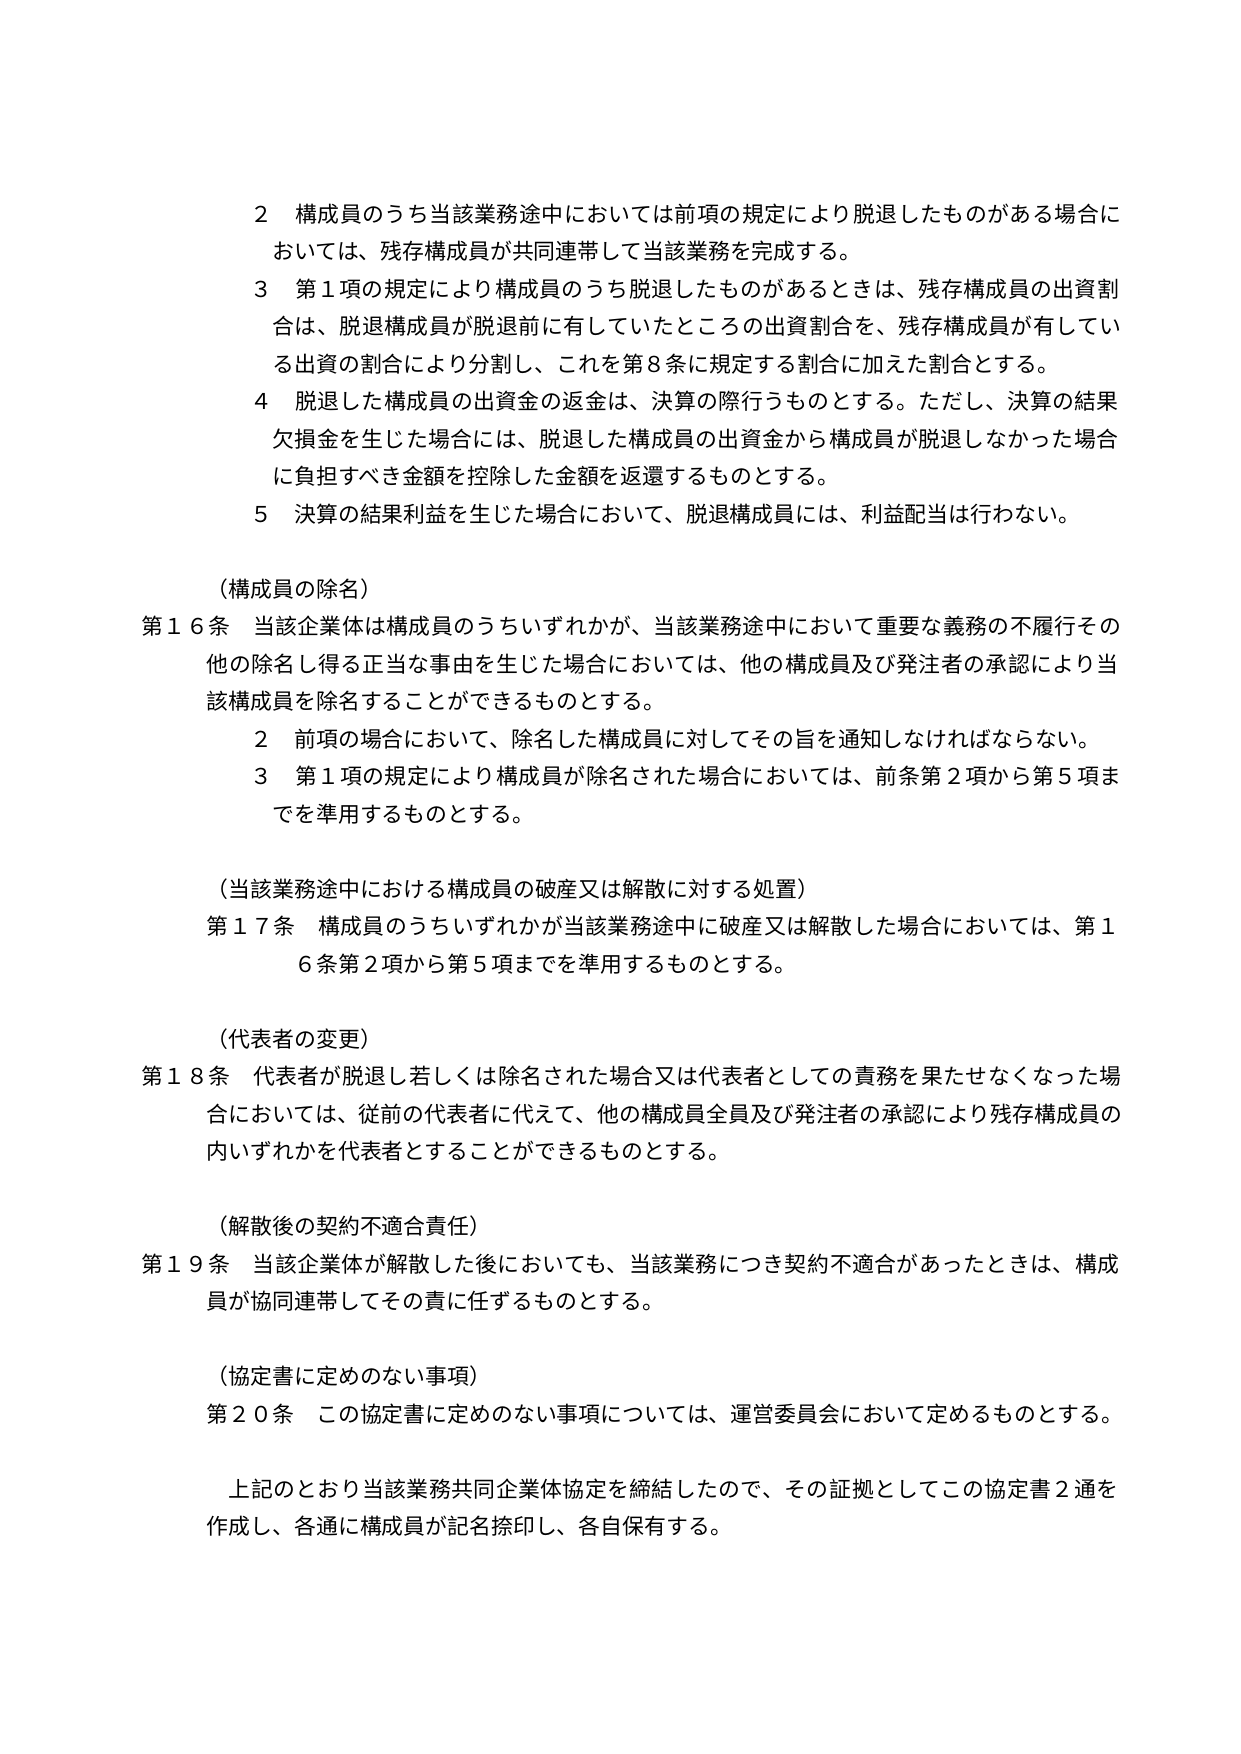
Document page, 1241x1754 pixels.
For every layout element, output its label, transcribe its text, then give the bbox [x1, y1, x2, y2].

text ４ 脱退した構成員の出資金の返金は、決算の際行うものとする。ただし、決算の結果欠損金を生じた場合には、脱退した構成員の出資金から構成員が脱退しなかった場合に負担すべき金額を控除した金額を返還するものとする。 [250, 381, 1122, 494]
text 第１７条 構成員のうちいずれかが当該業務途中に破産又は解散した場合においては、第１６条第２項から第５項までを準用するものとする。 [207, 906, 1122, 981]
text （解散後の契約不適合責任） [207, 1206, 1122, 1244]
text ３ 第１項の規定により構成員が除名された場合においては、前条第２項から第５項までを準用するものとする。 [250, 756, 1122, 831]
text （代表者の変更） [207, 1019, 1122, 1056]
text 上記のとおり当該業務共同企業体協定を締結したので、その証拠としてこの協定書２通を作成し、各通に構成員が記名捺印し、各自保有する。 [207, 1469, 1122, 1544]
text ２ 前項の場合において、除名した構成員に対してその旨を通知しなければならない。 [207, 719, 1122, 756]
text ５ 決算の結果利益を生じた場合において、脱退構成員には、利益配当は行わない。 [207, 494, 1122, 531]
text 第１６条 当該企業体は構成員のうちいずれかが、当該業務途中において重要な義務の不履行その他の除名し得る正当な事由を生じた場合においては、他の構成員及び発注者の承認により当該構成員を除名することができるものとする。 [141, 606, 1122, 719]
text 第２０条 この協定書に定めのない事項については、運営委員会において定めるものとする。 [207, 1394, 1122, 1431]
text （構成員の除名） [207, 569, 1122, 606]
text 第１９条 当該企業体が解散した後においても、当該業務につき契約不適合があったときは、構成員が協同連帯してその責に任ずるものとする。 [141, 1244, 1122, 1319]
text ３ 第１項の規定により構成員のうち脱退したものがあるときは、残存構成員の出資割合は、脱退構成員が脱退前に有していたところの出資割合を、残存構成員が有している出資の割合により分割し、これを第８条に規定する割合に加えた割合とする。 [250, 269, 1122, 381]
text 第１８条 代表者が脱退し若しくは除名された場合又は代表者としての責務を果たせなくなった場合においては、従前の代表者に代えて、他の構成員全員及び発注者の承認により残存構成員の内いずれかを代表者とすることができるものとする。 [141, 1056, 1122, 1169]
text （当該業務途中における構成員の破産又は解散に対する処置） [207, 869, 1122, 906]
text （協定書に定めのない事項） [207, 1356, 1122, 1394]
text ２ 構成員のうち当該業務途中においては前項の規定により脱退したものがある場合においては、残存構成員が共同連帯して当該業務を完成する。 [250, 194, 1122, 269]
